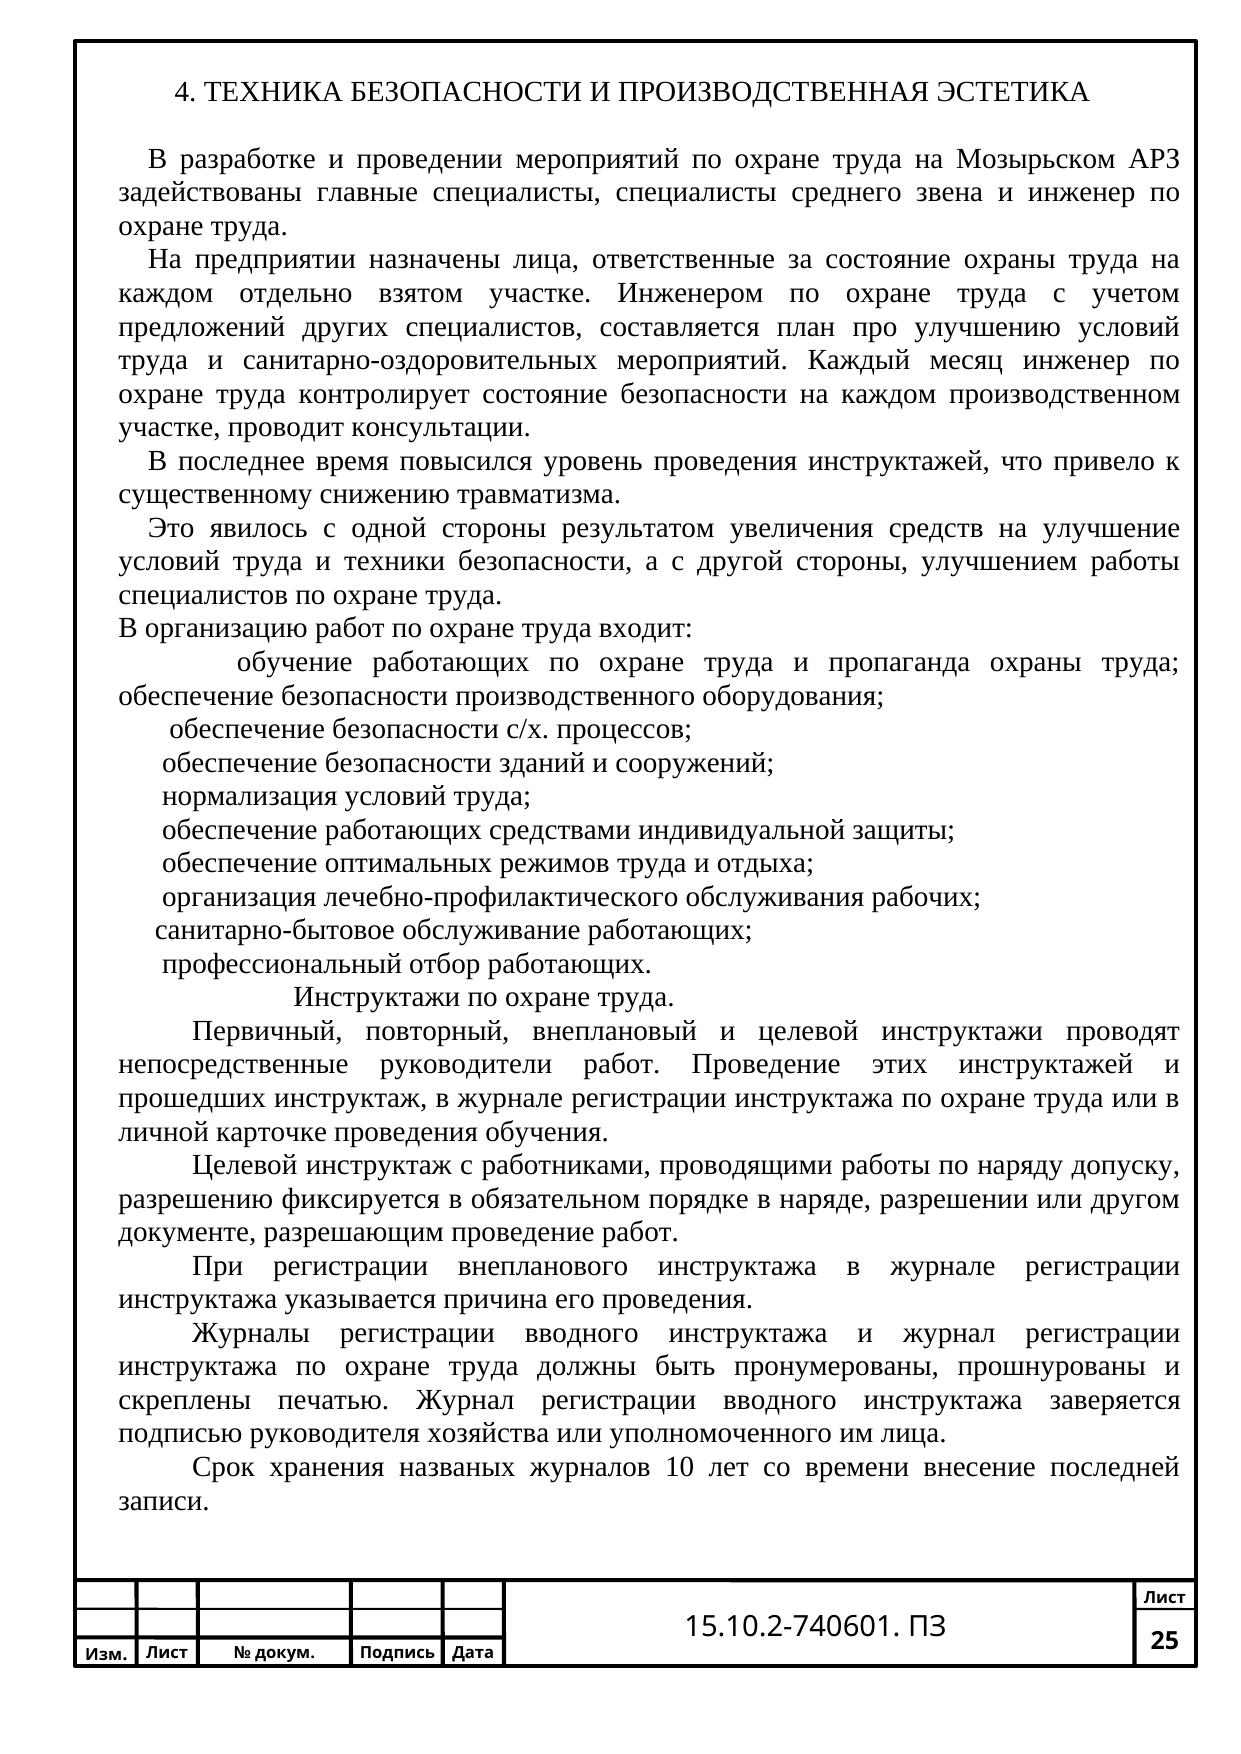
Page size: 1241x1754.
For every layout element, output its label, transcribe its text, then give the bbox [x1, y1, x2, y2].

text Первичный, повторный, внеплановый и целевой инструктажи проводят непосредственные руководители работ. Проведение этих инструктажей и прошедших инструктаж, в журнале регистрации инструктажа по охране труда или в личной карточке проведения обучения. [118, 1013, 1181, 1147]
text обучение работающих по охране труда и пропаганда охраны труда; обеспечение безопасности производственного оборудования; [118, 644, 1181, 711]
text обеспечение работающих средствами индивидуальной защиты; [118, 812, 1181, 845]
text обеспечение безопасности с/х. процессов; [118, 711, 1181, 745]
text организация лечебно-профилактического обслуживания рабочих; [118, 879, 1181, 912]
text Это явилось с одной стороны результатом увеличения средств на улучшение условий труда и техники безопасности, а с другой стороны, улучшением работы специалистов по охране труда. [118, 510, 1181, 611]
text В организацию работ по охране труда входит: [118, 611, 1181, 644]
text На предприятии назначены лица, ответственные за состояние охраны труда на каждом отдельно взятом участке. Инженером по охране труда с учетом предложений других специалистов, составляется план про улучшению условий труда и санитарно-оздоровительных мероприятий. Каждый месяц инженер по охране труда контролирует состояние безопасности на каждом производственном участке, проводит консультации. [118, 242, 1181, 443]
text В последнее время повысился уровень проведения инструктажей, что привело к существенному снижению травматизма. [118, 443, 1181, 510]
text Срок хранения названых журналов 10 лет со времени внесение последней записи. [118, 1449, 1181, 1516]
text обеспечение безопасности зданий и сооружений; [118, 745, 1181, 778]
text В разработке и проведении мероприятий по охране труда на Мозырьском АРЗ задействованы главные специалисты, специалисты среднего звена и инженер по охране труда. [118, 141, 1181, 242]
text Журналы регистрации вводного инструктажа и журнал регистрации инструктажа по охране труда должны быть пронумерованы, прошнурованы и скреплены печатью. Журнал регистрации вводного инструктажа заверяется подписью руководителя хозяйства или уполномоченного им лица. [118, 1315, 1181, 1449]
text профессиональный отбор работающих. [118, 946, 1181, 979]
text 4. ТЕХНИКА БЕЗОПАСНОСТИ И ПРОИЗВОДСТВЕННАЯ ЭСТЕТИКА [118, 74, 1181, 107]
text При регистрации внепланового инструктажа в журнале регистрации инструктажа указывается причина его проведения. [118, 1248, 1181, 1315]
text Инструктажи по охране труда. [118, 979, 1181, 1013]
text Целевой инструктаж с работниками, проводящими работы по наряду допуску, разрешению фиксируется в обязательном порядке в наряде, разрешении или другом документе, разрешающим проведение работ. [118, 1147, 1181, 1248]
text нормализация условий труда; [118, 778, 1181, 812]
text обеспечение оптимальных режимов труда и отдыха; [118, 845, 1181, 879]
text санитарно-бытовое обслуживание работающих; [118, 912, 1181, 946]
